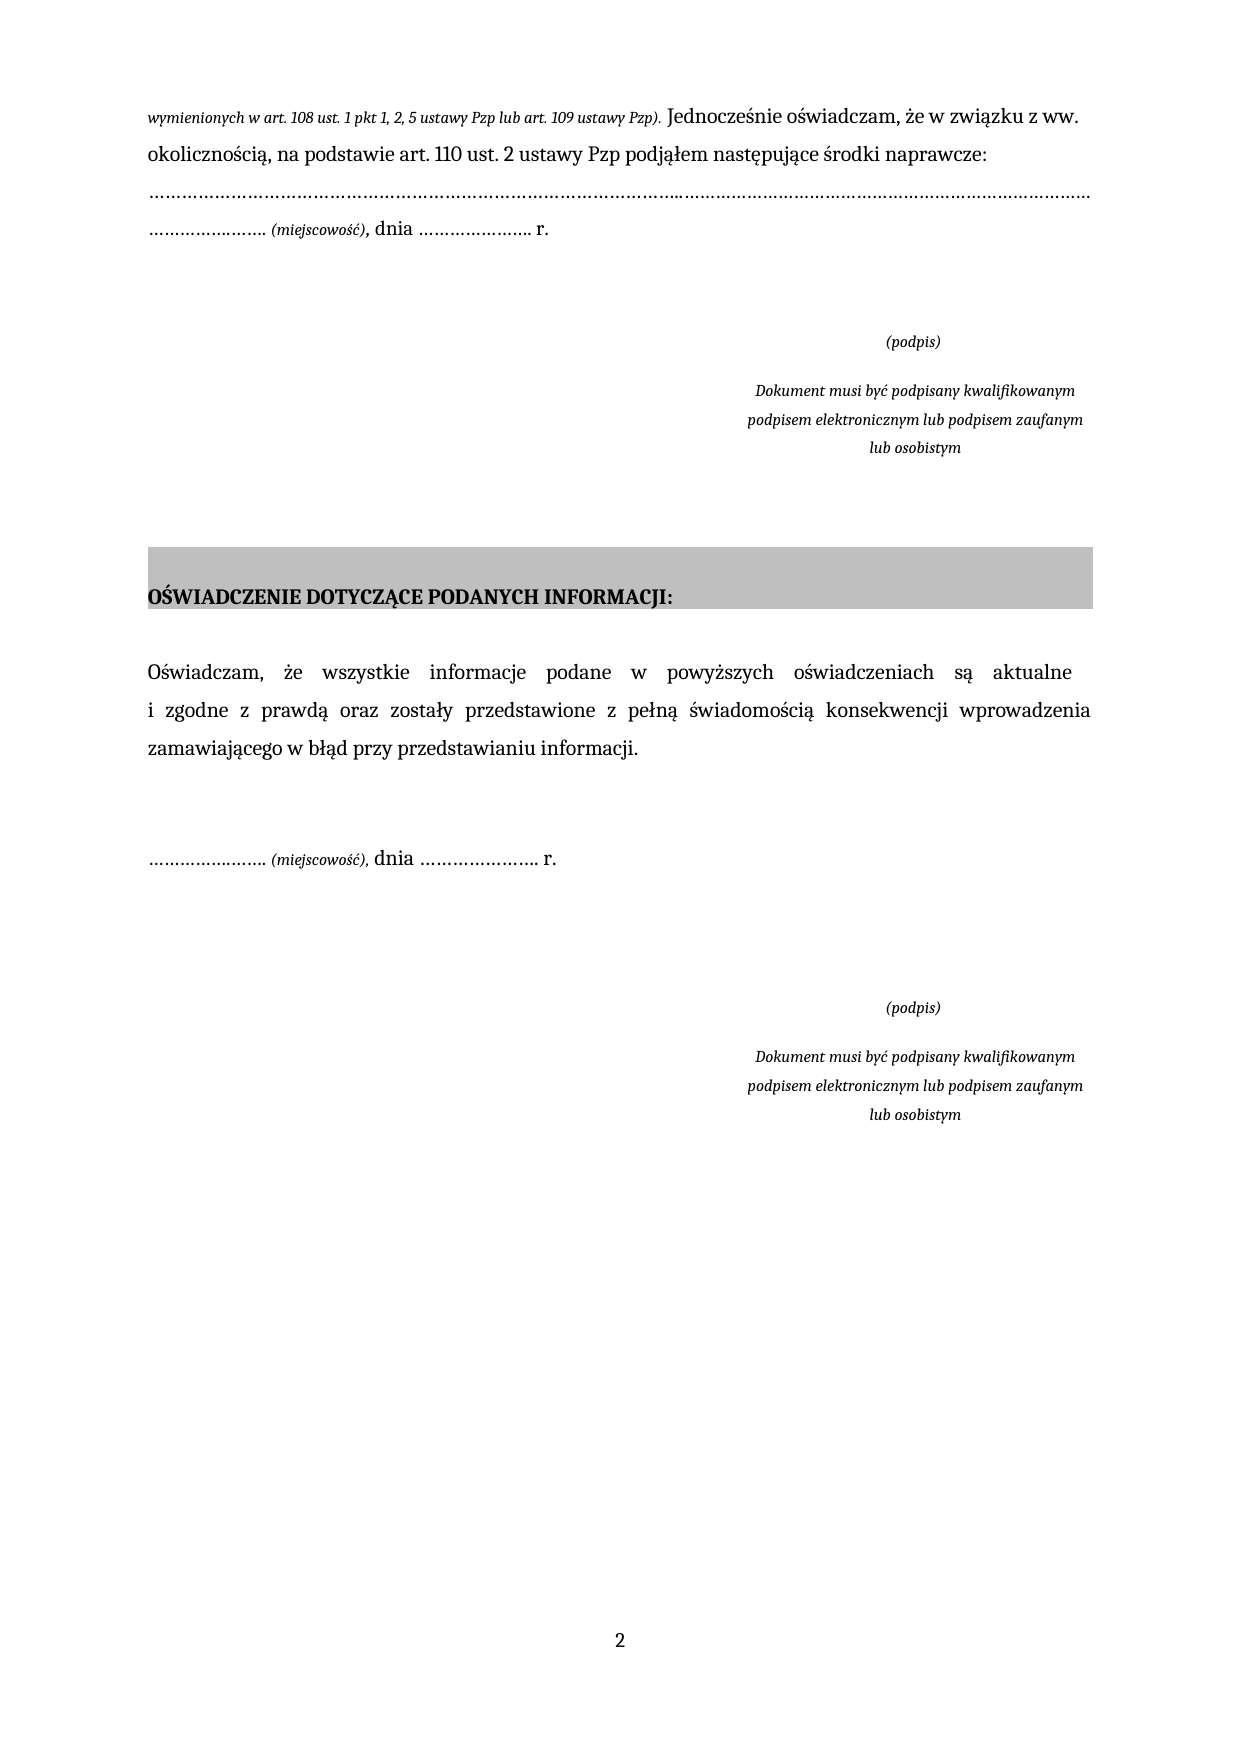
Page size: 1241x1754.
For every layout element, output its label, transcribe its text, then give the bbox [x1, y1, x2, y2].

text …………….……. (miejscowość), dnia …………………. r. [148, 217, 1093, 241]
text Oświadczam, że wszystkie informacje podane w powyższych oświadczeniach są aktualne i zgodne z prawdą oraz zostały przedstawione z pełną świadomością konsekwencji wprowadzenia zamawiającego w błąd przy przedstawianiu informacji. [148, 660, 1093, 761]
text OŚWIADCZENIE DOTYCZĄCE PODANYCH INFORMACJI: [148, 584, 1093, 609]
text Dokument musi być podpisany kwalifikowanym podpisem elektronicznym lub podpisem zaufanym lub osobistym [738, 1048, 1093, 1124]
text …………….……. (miejscowość), dnia …………………. r. [148, 845, 1093, 871]
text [148, 103, 1093, 204]
text Dokument musi być podpisany kwalifikowanym podpisem elektronicznym lub podpisem zaufanym lub osobistym [738, 381, 1093, 458]
text (podpis) [812, 919, 1093, 1019]
text (podpis) [812, 253, 1093, 353]
